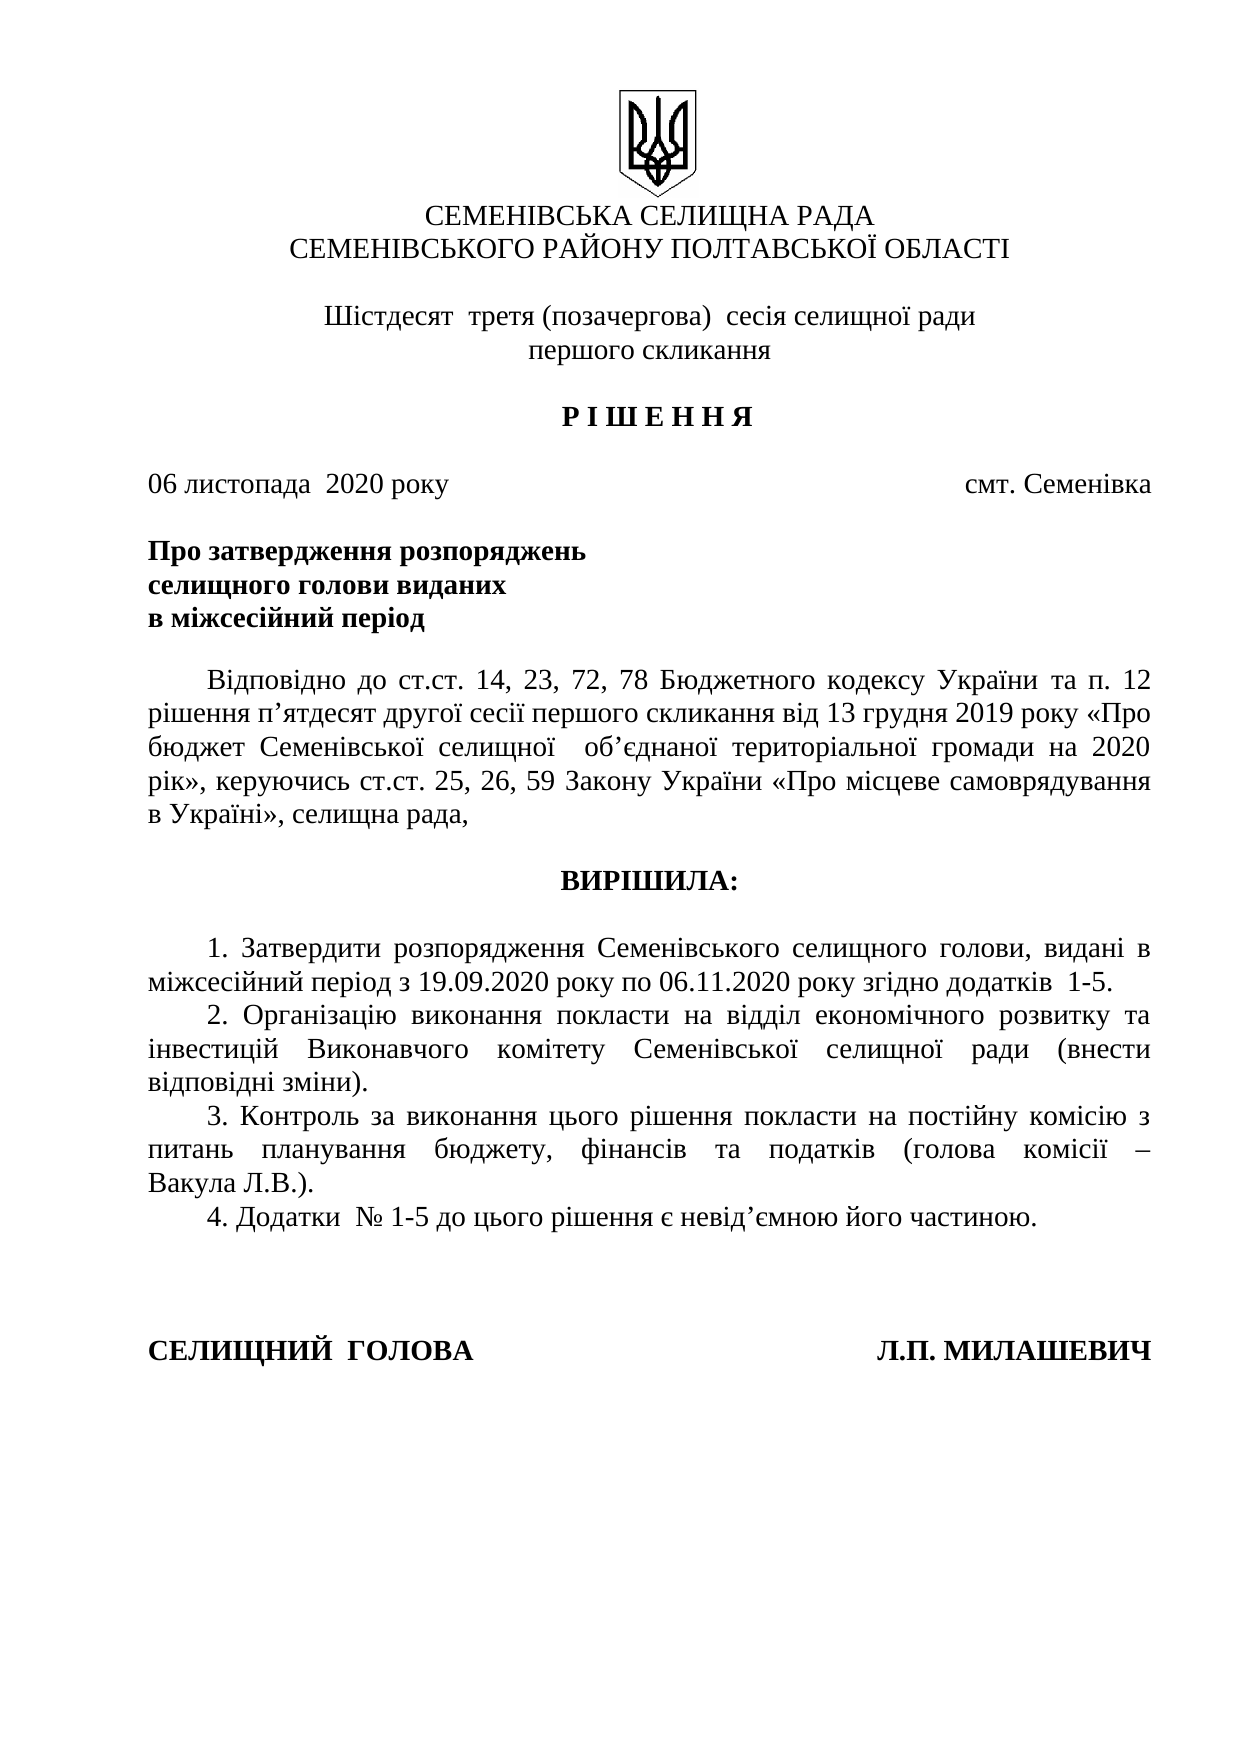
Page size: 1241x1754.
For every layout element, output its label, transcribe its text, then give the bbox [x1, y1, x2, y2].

text першого скликання [148, 332, 1152, 366]
text 3. Контроль за виконання цього рішення покласти на постійну комісію з питань планування бюджету, фінансів та податків (голова комісії – Вакула Л.В.). [148, 1098, 1152, 1199]
text 1. Затвердити розпорядження Семенівського селищного голови, видані в міжсесійний період з 19.09.2020 року по 06.11.2020 року згідно додатків 1-5. [148, 930, 1152, 997]
text СЕМЕНІВСЬКОГО РАЙОНУ ПОЛТАВСЬКОЇ ОБЛАСТІ [148, 231, 1152, 265]
text СЕЛИЩНИЙ ГОЛОВА Л.П. МИЛАШЕВИЧ [148, 1333, 1152, 1366]
text в міжсесійний період [148, 600, 1152, 662]
text Відповідно до ст.ст. 14, 23, 72, 78 Бюджетного кодексу України та п. 12 рішення п’ятдесят другої сесії першого скликання від 13 грудня 2019 року «Про бюджет Семенівської селищної об’єднаної територіальної громади на 2020 рік», керуючись ст.ст. 25, 26, 59 Закону України «Про місцеве самоврядування в Україні», селищна рада, [148, 662, 1152, 830]
text селищного голови виданих [148, 567, 1152, 600]
text ВИРІШИЛА: [148, 863, 1152, 897]
text Про затвердження розпоряджень [148, 533, 1152, 567]
text 4. Додатки № 1-5 до цього рішення є невід’ємною його частиною. [148, 1199, 1152, 1232]
text Р І Ш Е Н Н Я [148, 399, 1152, 433]
text Шістдесят третя (позачергова) сесія селищної ради [148, 298, 1152, 332]
text 06 листопада 2020 року смт. Семенівка [148, 466, 1152, 500]
picture [617, 88, 699, 198]
text 2. Організацію виконання покласти на відділ економічного розвитку та інвестицій Виконавчого комітету Семенівської селищної ради (внести відповідні зміни). [148, 997, 1152, 1098]
text СЕМЕНІВСЬКА СЕЛИЩНА РАДА [148, 198, 1152, 231]
